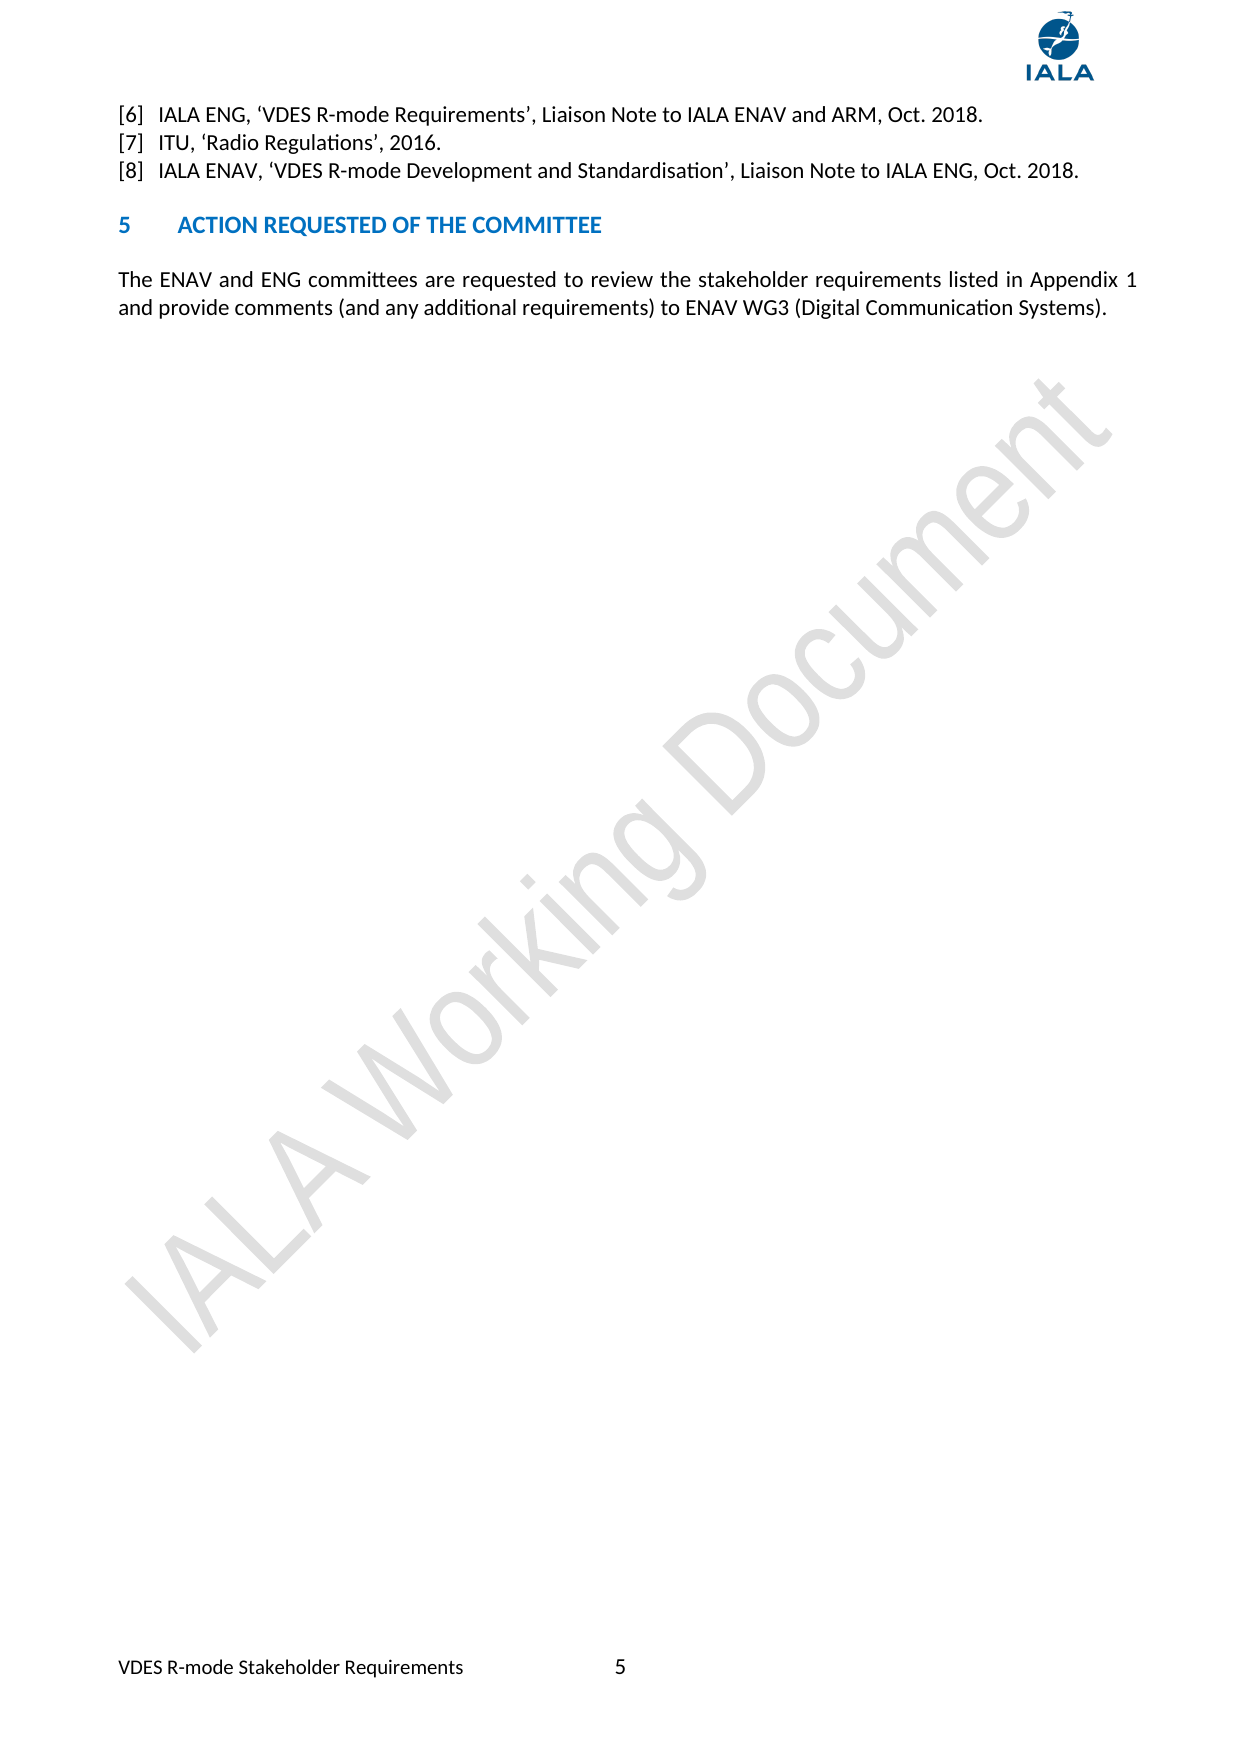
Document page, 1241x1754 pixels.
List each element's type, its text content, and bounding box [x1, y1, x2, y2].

text The ENAV and ENG committees are requested to review the stakeholder requirements listed in Appendix 1 and provide comments (and any additional requirements) to ENAV WG3 (Digital Communication Systems). [118, 265, 1137, 321]
text [8] IALA ENAV, ‘VDES R-mode Development and Standardisation’, Liaison Note to IALA ENG, Oct. 2018. [118, 156, 1137, 184]
text [7] ITU, ‘Radio Regulations’, 2016. [118, 128, 1137, 156]
picture [1011, 3, 1106, 96]
subtitle Action requested of the Committee [118, 209, 1137, 240]
text [6] IALA ENG, ‘VDES R-mode Requirements’, Liaison Note to IALA ENAV and ARM, Oct. 2018. [118, 100, 1137, 128]
